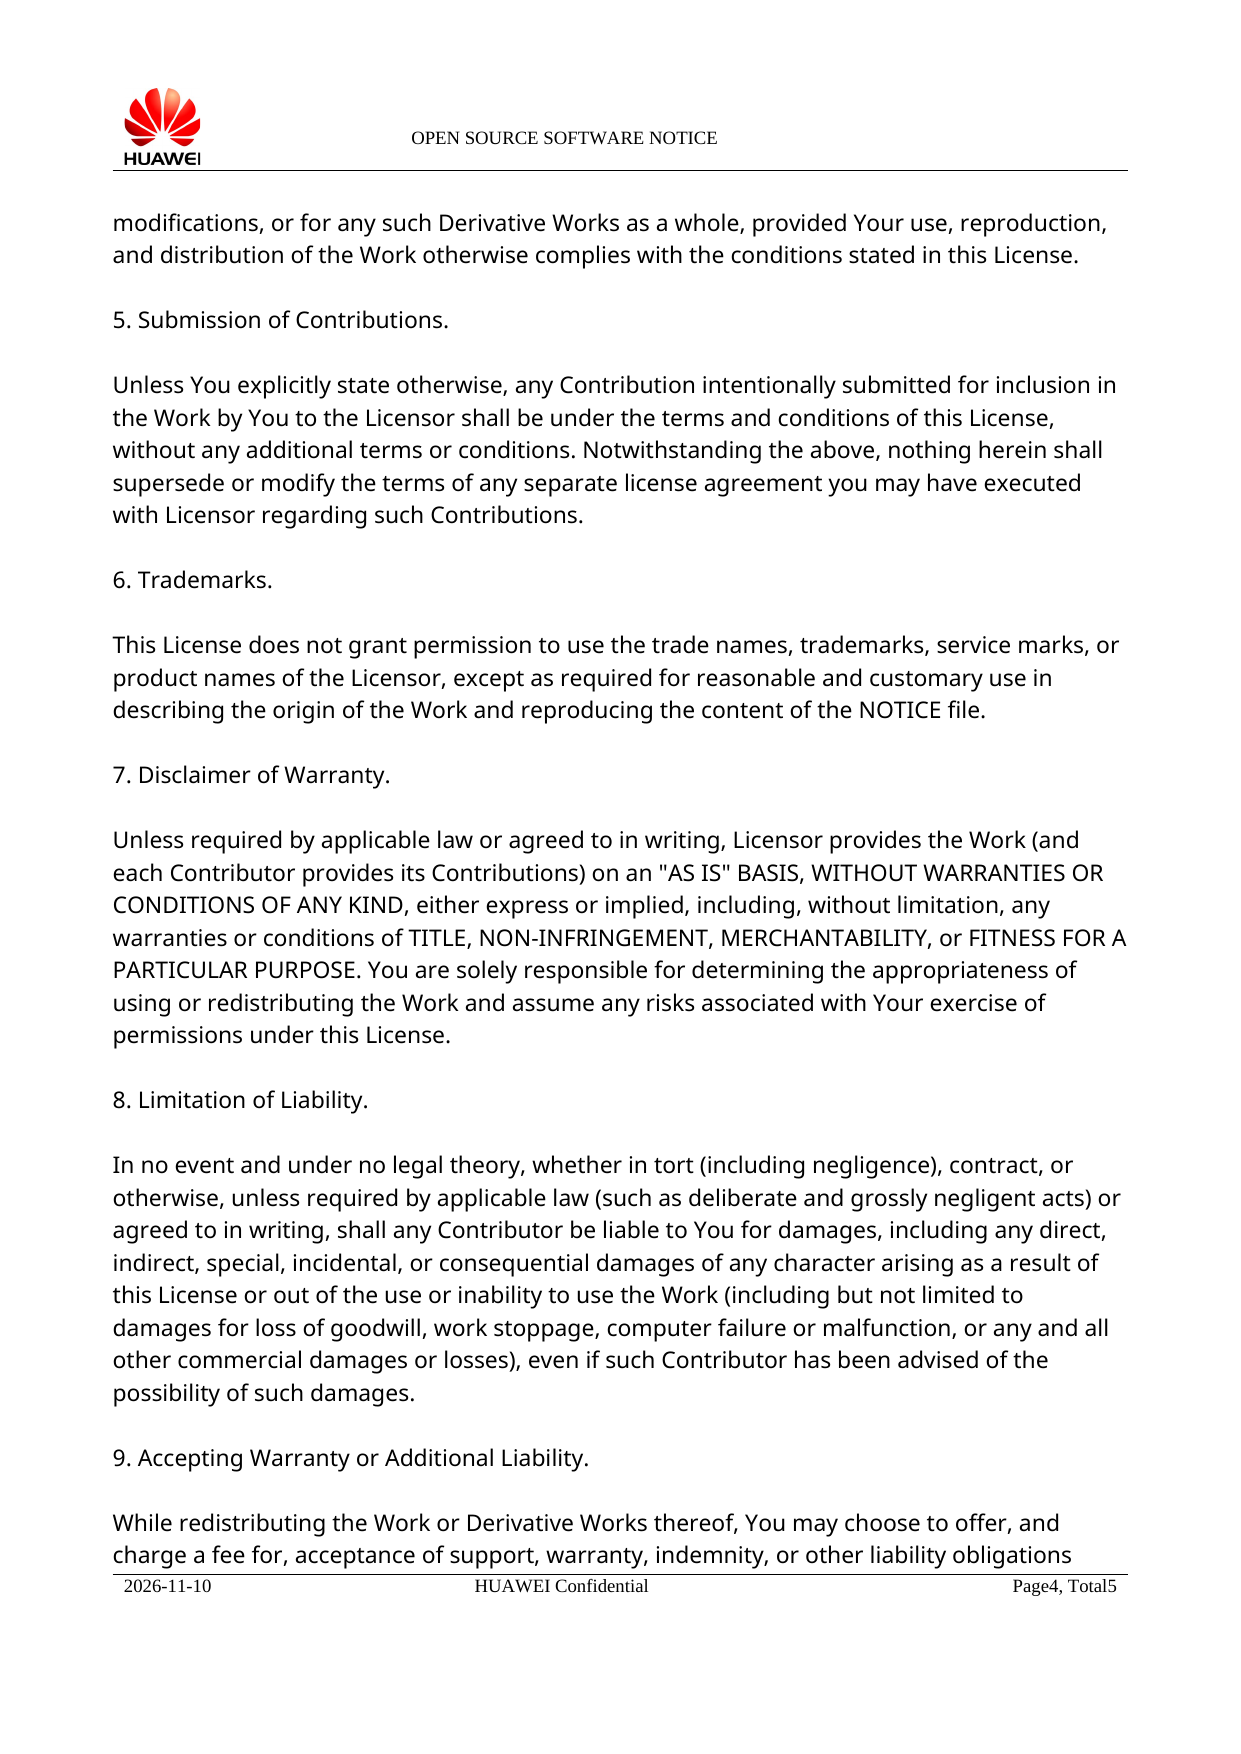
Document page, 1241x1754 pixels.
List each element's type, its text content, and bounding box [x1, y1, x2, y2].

text 8. Limitation of Liability. [112, 1084, 1128, 1116]
text This License does not grant permission to use the trade names, trademarks, service marks, or product names of the Licensor, except as required for reasonable and customary use in describing the origin of the Work and reproducing the content of the NOTICE file. [112, 629, 1128, 726]
text 6. Trademarks. [112, 564, 1128, 596]
text Unless required by applicable law or agreed to in writing, Licensor provides the Work (and each Contributor provides its Contributions) on an "AS IS" BASIS, WITHOUT WARRANTIES OR CONDITIONS OF ANY KIND, either express or implied, including, without limitation, any warranties or conditions of TITLE, NON-INFRINGEMENT, MERCHANTABILITY, or FITNESS FOR A PARTICULAR PURPOSE. You are solely responsible for determining the appropriateness of using or redistributing the Work and assume any risks associated with Your exercise of permissions under this License. [112, 824, 1128, 1051]
text In no event and under no legal theory, whether in tort (including negligence), contract, or otherwise, unless required by applicable law (such as deliberate and grossly negligent acts) or agreed to in writing, shall any Contributor be liable to You for damages, including any direct, indirect, special, incidental, or consequential damages of any character arising as a result of this License or out of the use or inability to use the Work (including but not limited to damages for loss of goodwill, work stoppage, computer failure or malfunction, or any and all other commercial damages or losses), even if such Contributor has been advised of the possibility of such damages. [112, 1149, 1128, 1409]
text 9. Accepting Warranty or Additional Liability. [112, 1441, 1128, 1474]
text 5. Submission of Contributions. [112, 304, 1128, 336]
picture [124, 88, 201, 165]
text 7. Disclaimer of Warranty. [112, 759, 1128, 791]
text Unless You explicitly state otherwise, any Contribution intentionally submitted for inclusion in the Work by You to the Licensor shall be under the terms and conditions of this License, without any additional terms or conditions. Notwithstanding the above, nothing herein shall supersede or modify the terms of any separate license agreement you may have executed with Licensor regarding such Contributions. [112, 369, 1128, 531]
